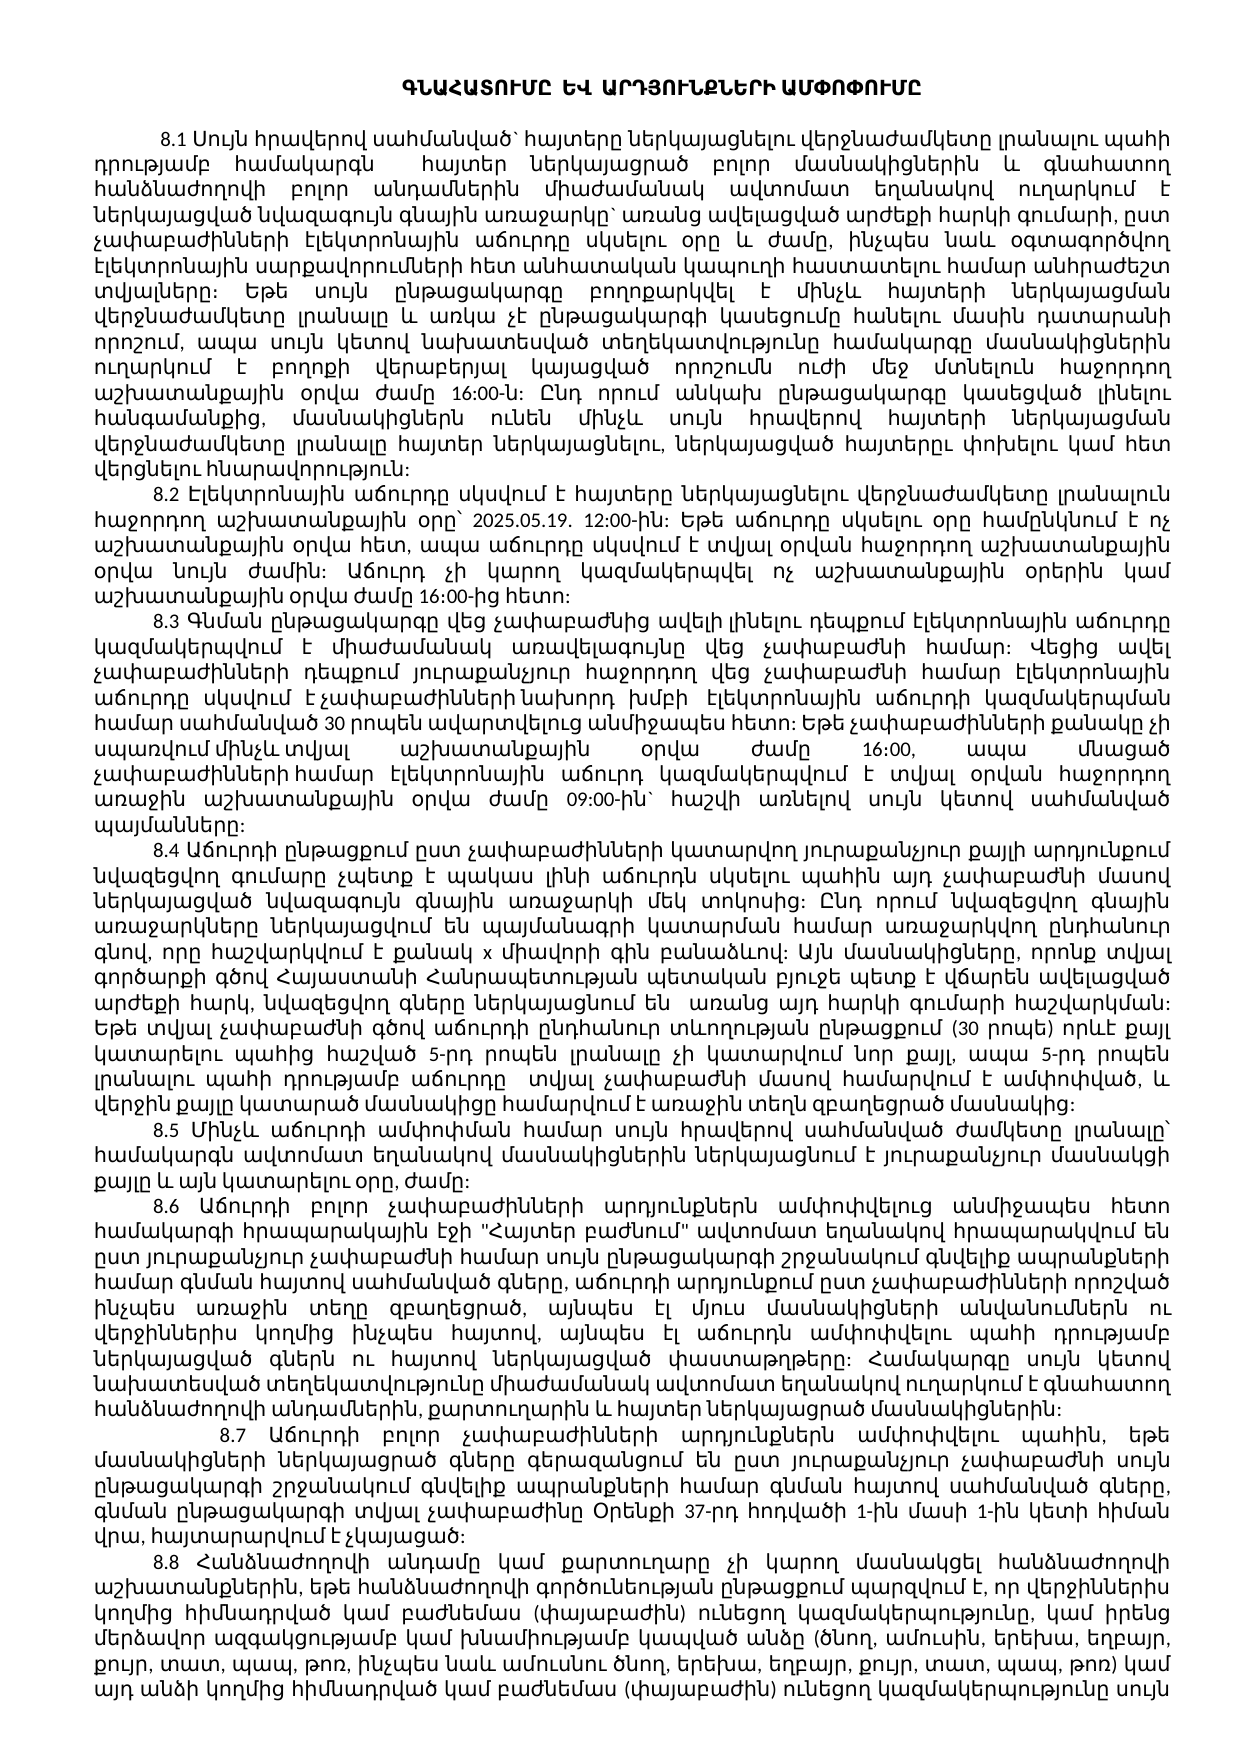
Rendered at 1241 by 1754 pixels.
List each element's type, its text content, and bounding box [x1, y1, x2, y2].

text 8.3 Գնման ընթացակարգը վեց չափաբաժնից ավելի լինելու դեպքում էլեկտրոնային աճուրդը կազմակերպվում է միաժամանակ առավելագույնը վեց չափաբաժնի համար: Վեցից ավել չափաբաժինների դեպքում յուրաքանչյուր հաջորդող վեց չափաբաժնի համար էլեկտրոնային աճուրդը սկսվում է չափաբաժինների նախորդ խմբի էլեկտրոնային աճուրդի կազմակերպման համար սահմանված 30 րոպեն ավարտվելուց անմիջապես հետո: Եթե չափաբաժինների քանակը չի սպառվում մինչև տվյալ աշխատանքային օրվա ժամը 16։00, ապա մնացած չափաբաժինների համար էլեկտրոնային աճուրդ կազմակերպվում է տվյալ օրվան հաջորդող առաջին աշխատանքային օրվա ժամը 09:00-ին` հաշվի առնելով սույն կետով սահմանված պայմանները: [94, 609, 1171, 837]
text 8.4 Աճուրդի ընթացքում ըստ չափաբաժինների կատարվող յուրաքանչյուր քայլի արդյունքում նվազեցվող գումարը չպետք է պակաս լինի աճուրդն սկսելու պահին այդ չափաբաժնի մասով ներկայացված նվազագույն գնային առաջարկի մեկ տոկոսից: Ընդ որում նվազեցվող գնային առաջարկները ներկայացվում են պայմանագրի կատարման համար առաջարկվող ընդհանուր գնով, որը հաշվարկվում է քանակ x միավորի գին բանաձևով: Այն մասնակիցները, որոնք տվյալ գործարքի գծով Հայաստանի Հանրապետության պետական բյուջե պետք է վճարեն ավելացված արժեքի հարկ, նվազեցվող գները ներկայացնում են առանց այդ հարկի գումարի հաշվարկման: Եթե տվյալ չափաբաժնի գծով աճուրդի ընդհանուր տևողության ընթացքում (30 րոպե) որևէ քայլ կատարելու պահից հաշված 5-րդ րոպեն լրանալը չի կատարվում նոր քայլ, ապա 5-րդ րոպեն լրանալու պահի դրությամբ աճուրդը տվյալ չափաբաժնի մասով համարվում է ամփոփված, և վերջին քայլը կատարած մասնակիցը համարվում է առաջին տեղն զբաղեցրած մասնակից: [94, 837, 1171, 1117]
text 8.1 Սույն հրավերով սահմանված` հայտերը ներկայացնելու վերջնաժամկետը լրանալու պահի դրությամբ համակարգն հայտեր ներկայացրած բոլոր մասնակիցներին և գնահատող հանձնաժողովի բոլոր անդամներին միաժամանակ ավտոմատ եղանակով ուղարկում է ներկայացված նվազագույն գնային առաջարկը` առանց ավելացված արժեքի հարկի գումարի, ըստ չափաբաժինների էլեկտրոնային աճուրդը սկսելու օրը և ժամը, ինչպես նաև օգտագործվող էլեկտրոնային սարքավորումների հետ անհատական կապուղի հաստատելու համար անհրաժեշտ տվյալները։ Եթե սույն ընթացակարգը բողոքարկվել է մինչև հայտերի ներկայացման վերջնաժամկետը լրանալը և առկա չէ ընթացակարգի կասեցումը հանելու մասին դատարանի որոշում, ապա սույն կետով նախատեսված տեղեկատվությունը համակարգը մասնակիցներին ուղարկում է բողոքի վերաբերյալ կայացված որոշումն ուժի մեջ մտնելուն հաջորդող աշխատանքային օրվա ժամը 16:00-ն: Ընդ որում անկախ ընթացակարգը կասեցված լինելու հանգամանքից, մասնակիցներն ունեն մինչև սույն հրավերով հայտերի ներկայացման վերջնաժամկետը լրանալը հայտեր ներկայացնելու, ներկայացված հայտերըւ փոխելու կամ հետ վերցնելու հնարավորություն: [94, 126, 1171, 482]
text 8.7 Աճուրդի բոլոր չափաբաժինների արդյունքներն ամփոփվելու պահին, եթե մասնակիցների ներկայացրած գները գերազանցում են ըստ յուրաքանչյուր չափաբաժնի սույն ընթացակարգի շրջանակում գնվելիք ապրանքների համար գնման հայտով սահմանված գները, գնման ընթացակարգի տվյալ չափաբաժինը Օրենքի 37-րդ հոդվածի 1-ին մասի 1-ին կետի հիման վրա, հայտարարվում է չկայացած: [94, 1422, 1171, 1549]
text ԳՆԱՀԱՏՈՒՄԸ ԵՎ ԱՐԴՅՈՒՆՔՆԵՐԻ ԱՄՓՈՓՈՒՄԸ [94, 75, 1171, 100]
text 8.2 Էլեկտրոնային աճուրդը սկսվում է հայտերը ներկայացնելու վերջնաժամկետը լրանալուն հաջորդող աշխատանքային օրը՝ 2025.05.19. 12:00 -ին: Եթե աճուրդը սկսելու օրը համընկնում է ոչ աշխատանքային օրվա հետ, ապա աճուրդը սկսվում է տվյալ օրվան հաջորդող աշխատանքային օրվա նույն ժամին: Աճուրդ չի կարող կազմակերպվել ոչ աշխատանքային օրերին կամ աշխատանքային օրվա ժամը 16։00-ից հետո: [94, 482, 1171, 609]
text 8.5 Մինչև աճուրդի ամփոփման համար սույն հրավերով սահմանված ժամկետը լրանալը՝ համակարգն ավտոմատ եղանակով մասնակիցներին ներկայացնում է յուրաքանչյուր մասնակցի քայլը և այն կատարելու օրը, ժամը: [94, 1117, 1171, 1193]
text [94, 1549, 1171, 1702]
text 8.6 Աճուրդի բոլոր չափաբաժինների արդյունքներն ամփոփվելուց անմիջապես հետո համակարգի հրապարակային էջի "Հայտեր բաժնում" ավտոմատ եղանակով հրապարակվում են ըստ յուրաքանչյուր չափաբաժնի համար սույն ընթացակարգի շրջանակում գնվելիք ապրանքների համար գնման հայտով սահմանված գները, աճուրդի արդյունքում ըստ չափաբաժինների որոշված ինչպես առաջին տեղը զբաղեցրած, այնպես էլ մյուս մասնակիցների անվանումներն ու վերջիններիս կողմից ինչպես հայտով, այնպես էլ աճուրդն ամփոփվելու պահի դրությամբ ներկայացված գներն ու հայտով ներկայացված փաստաթղթերը: Համակարգը սույն կետով նախատեսված տեղեկատվությունը միաժամանակ ավտոմատ եղանակով ուղարկում է գնահատող հանձնաժողովի անդամներին, քարտուղարին և հայտեր ներկայացրած մասնակիցներին: [94, 1193, 1171, 1422]
